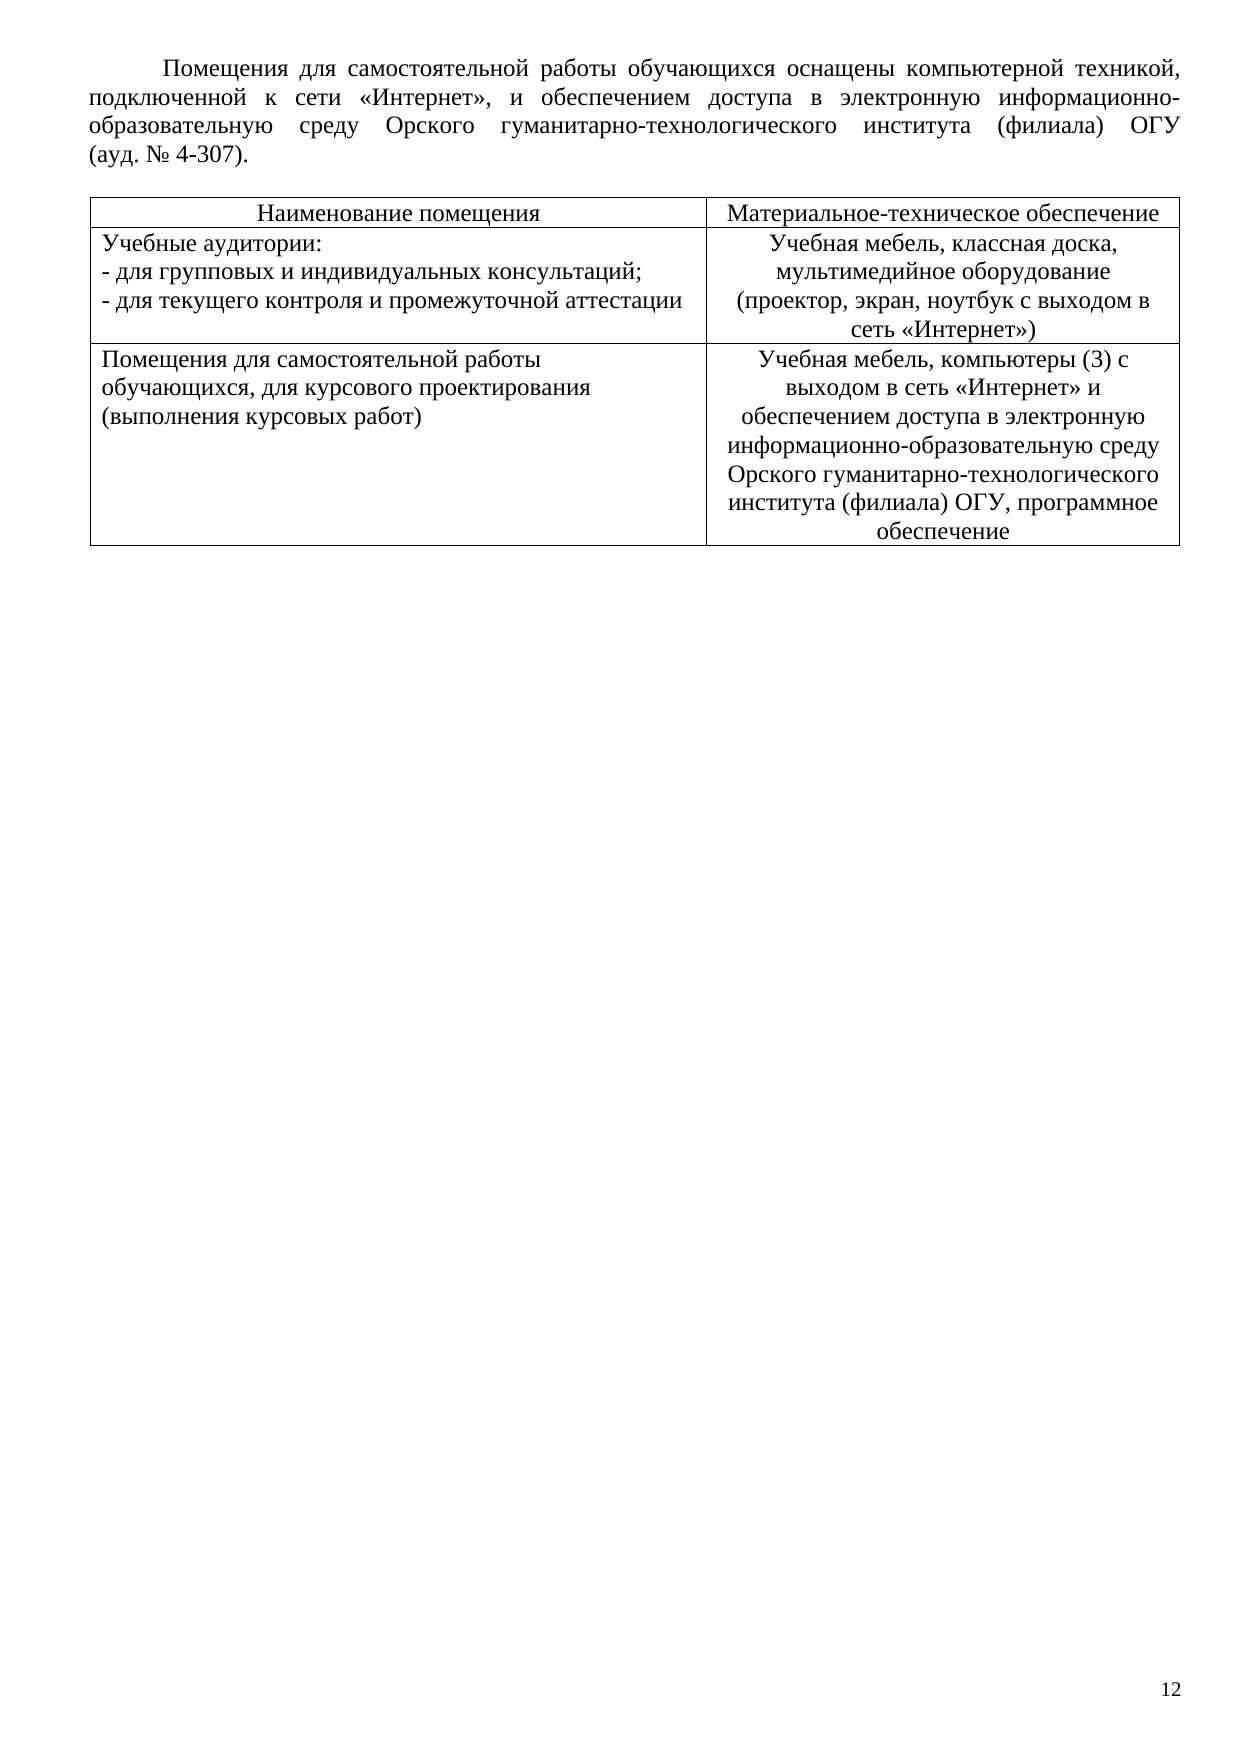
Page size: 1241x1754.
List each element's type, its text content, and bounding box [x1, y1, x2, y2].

table_cell Учебные аудитории: - для групповых и индивидуальных консультаций; - для текущего контроля и промежуточной аттестации [91, 228, 706, 343]
table_cell Учебная мебель, классная доска, мультимедийное оборудование (проектор, экран, ноутбук с выходом в сеть «Интернет») [707, 228, 1179, 343]
table_header Наименование помещения [91, 198, 706, 227]
text Помещения для самостоятельной работы обучающихся оснащены компьютерной техникой, подключенной к сети «Интернет», и обеспечением доступа в электронную информационно-образовательную среду Орского гуманитарно-технологического института (филиала) ОГУ (ауд. № 4-307). [88, 53, 1181, 168]
table_header Материальное-техническое обеспечение [707, 198, 1179, 227]
table_cell Помещения для самостоятельной работы обучающихся, для курсового проектирования (выполнения курсовых работ) [91, 344, 706, 545]
table_cell Учебная мебель, компьютеры (3) с выходом в сеть «Интернет» и обеспечением доступа в электронную информационно-образовательную среду Орского гуманитарно-технологического института (филиала) ОГУ, программное обеспечение [707, 344, 1179, 545]
